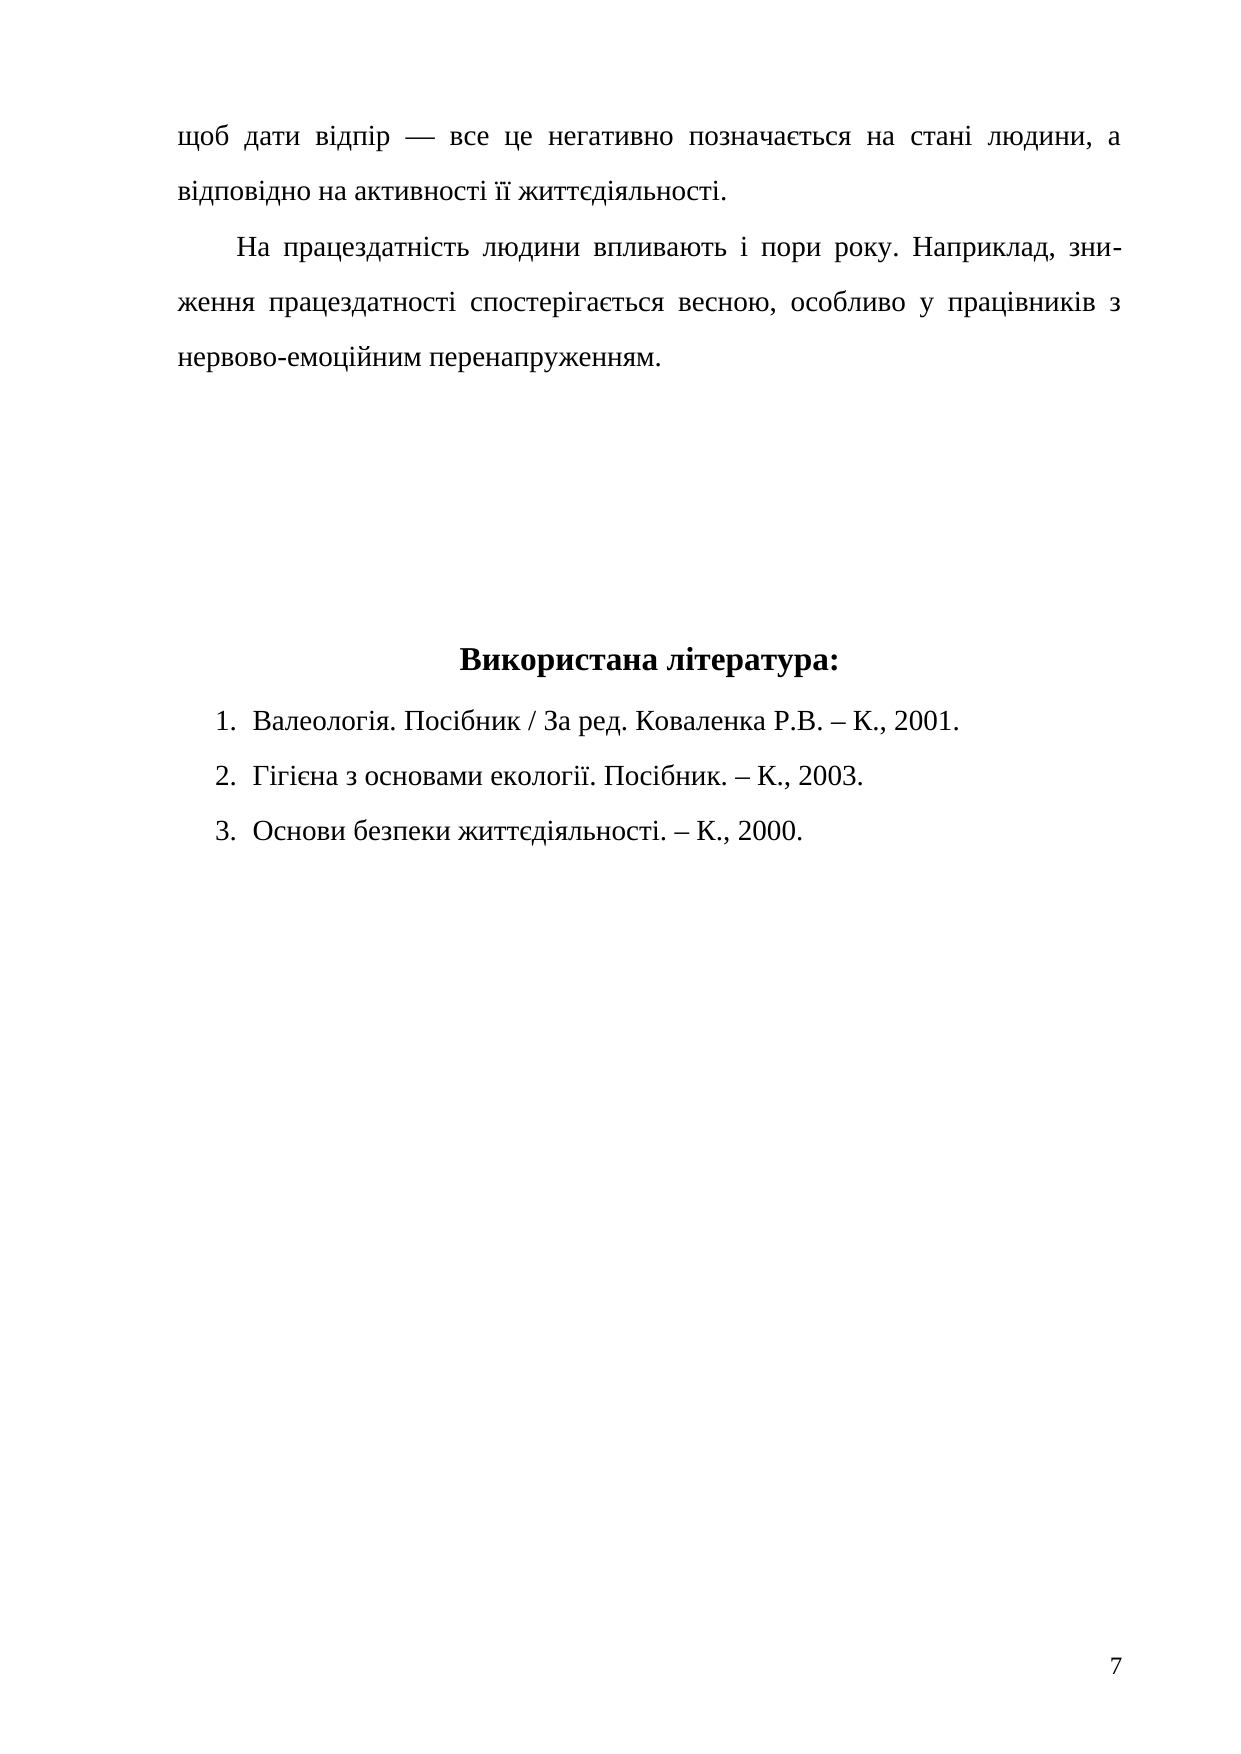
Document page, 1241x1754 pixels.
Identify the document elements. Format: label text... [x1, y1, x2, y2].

text Використана література: [177, 640, 1122, 678]
list Гігієна з основами екології. Посібник. – К., 2003. [215, 758, 1122, 792]
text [177, 118, 1122, 207]
list Основи безпеки життєдіяльності. – К., 2000. [215, 813, 1122, 847]
list Валеологія. Посібник / За ред. Коваленка Р.В. – К., 2001. [215, 703, 1122, 736]
text На працездатність людини впливають і пори року. Наприклад, зниження працездатності спостерігається весною, особливо у працівників з нервово-емоційним перенапруженням. [177, 229, 1122, 373]
